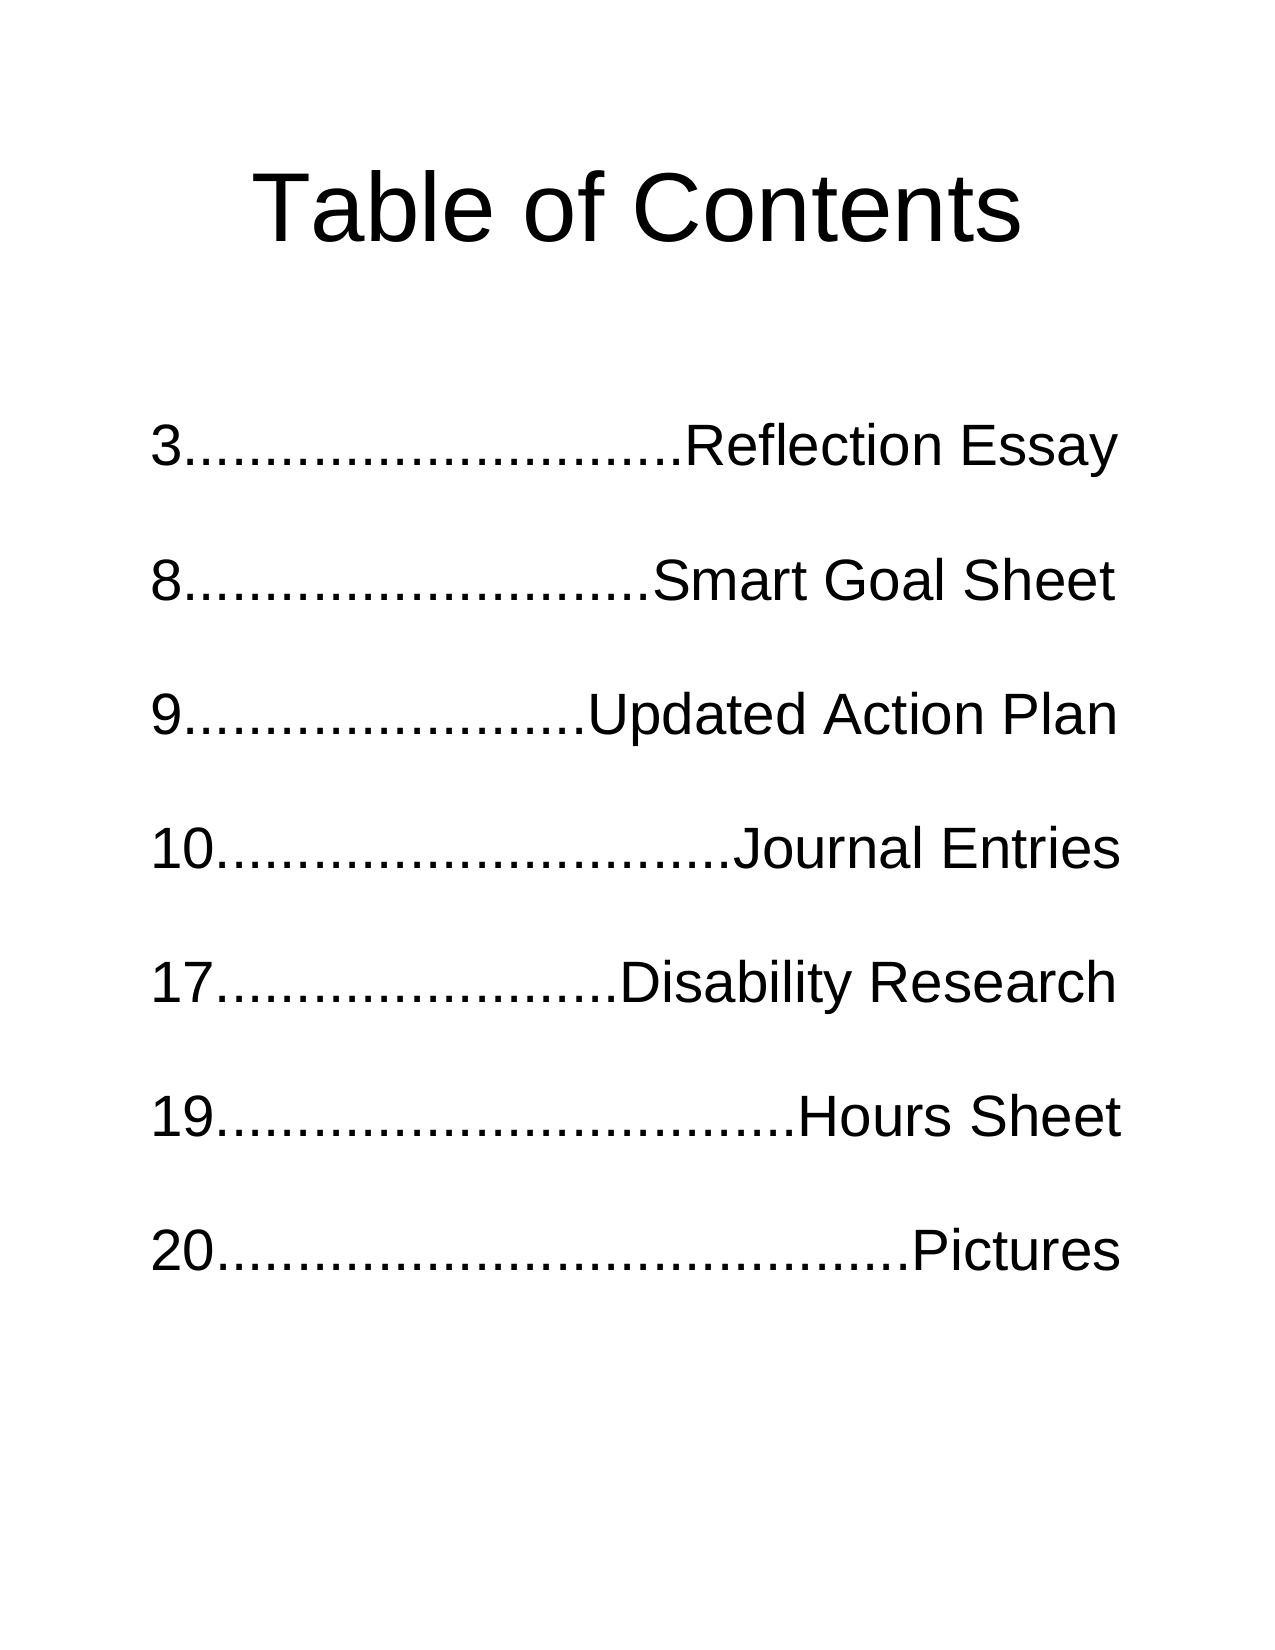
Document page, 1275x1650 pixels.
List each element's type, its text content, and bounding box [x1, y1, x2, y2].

text 3...............................Reflection Essay [150, 411, 1125, 478]
text 10................................Journal Entries [150, 814, 1125, 881]
text Table of Contents [150, 150, 1125, 263]
text 17.........................Disability Research [150, 948, 1125, 1015]
text 19....................................Hours Sheet [150, 1082, 1125, 1149]
text 20...........................................Pictures [150, 1216, 1125, 1283]
text 8.............................Smart Goal Sheet [150, 545, 1125, 612]
text 9.........................Updated Action Plan [150, 679, 1125, 747]
